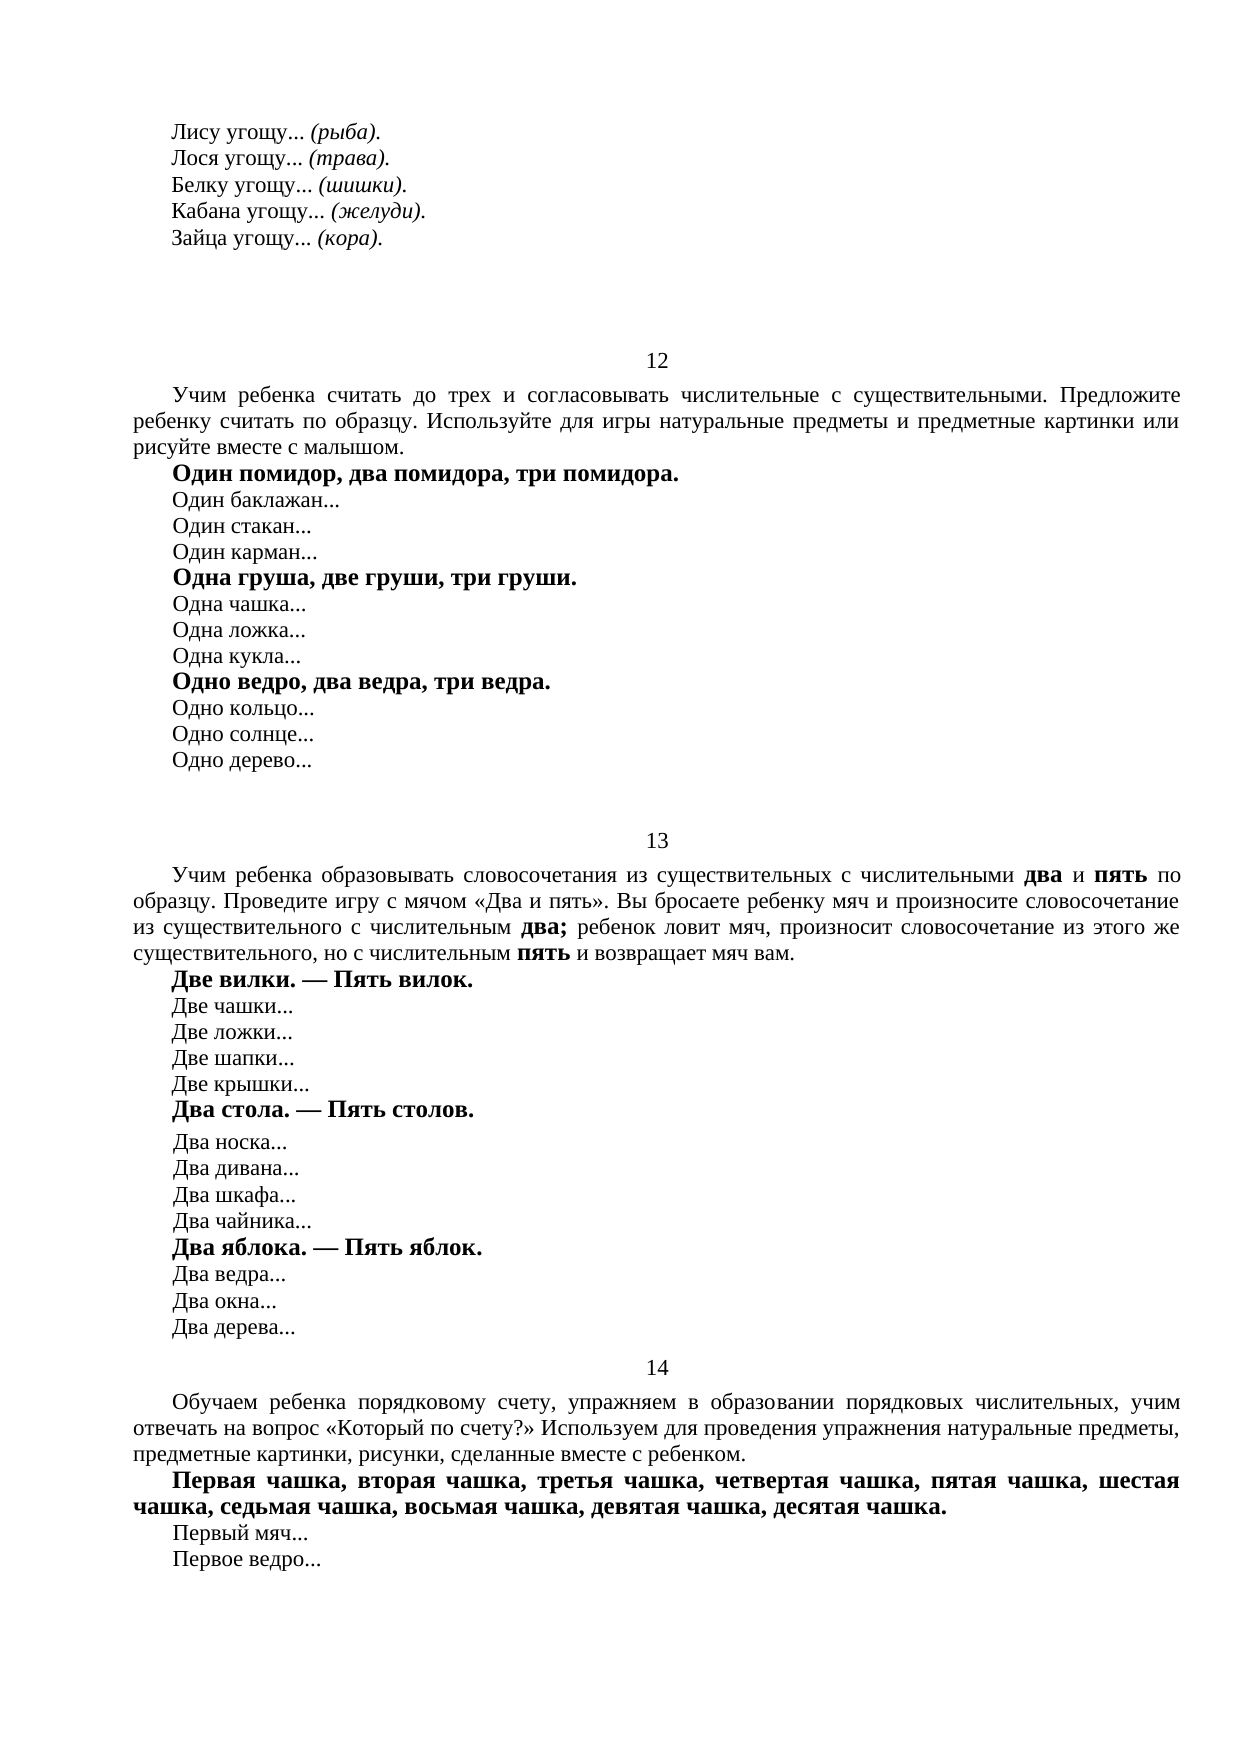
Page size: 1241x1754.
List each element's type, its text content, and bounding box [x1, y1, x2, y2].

text 14 [133, 1354, 1181, 1380]
text Одно ведро, два ведра, три ведра. [172, 668, 1181, 694]
text Два чайника... [173, 1208, 1181, 1234]
text Два окна... [172, 1287, 1181, 1313]
text Учим ребенка образовывать словосочетания из существительных с числительными два и пять по образцу. Проведите игру с мячом «Два и пять». Вы бросаете ребенку мяч и произносите словосочетание из существительного с числительным два; ребенок ловит мяч, произносит словосочетание из этого же существительного, но с числительным пять и возвращает мяч вам. [133, 862, 1181, 966]
text Два дерева... [172, 1313, 1181, 1340]
text Учим ребенка считать до трех и согласовывать числительные с существительными. Предложите ребенку считать по образцу. Используйте для игры натуральные предметы и предметные картинки или рисуйте вместе с малышом. [133, 381, 1181, 459]
text Два стола. — Пять столов. [172, 1097, 1181, 1123]
text Две крышки... [171, 1071, 1181, 1097]
text Две чашки... [171, 992, 1181, 1018]
text Два шкафа... [173, 1181, 1181, 1208]
text Обучаем ребенка порядковому счету, упражняем в образовании порядковых числительных, учим отвечать на вопрос «Который по счету?» Используем для проведения упражнения натуральные предметы, предметные картинки, рисунки, сделанные вместе с ребенком. [133, 1389, 1181, 1467]
text Две вилки. — Пять вилок. [171, 966, 1181, 992]
text Один стакан... [172, 512, 1181, 538]
text Один баклажан... [172, 486, 1181, 512]
text Лису угощу... (рыба). Лося угощу... (трава). Белку угощу... (шишки). Кабана угощу... (желуди). Зайца угощу... (кора). [171, 118, 859, 251]
text 12 [133, 347, 1181, 373]
text 13 [133, 827, 1181, 854]
text Два дивана... [173, 1155, 1181, 1181]
text Одно кольцо... Одно солнце... Одно дерево... [172, 694, 701, 773]
text Две шапки... [172, 1044, 1181, 1071]
text Два носка... [173, 1128, 1181, 1155]
text Два ведра... [172, 1261, 1181, 1287]
text Два яблока. — Пять яблок. [172, 1234, 1181, 1261]
text Две ложки... [171, 1018, 1181, 1044]
text Один помидор, два помидора, три помидора. [172, 460, 1181, 486]
text Одна чашка... Одна ложка... Одна кукла... [172, 590, 691, 668]
text Первое ведро... [172, 1546, 1181, 1572]
text Одна груша, две груши, три груши. [172, 564, 1181, 590]
text Один карман... [172, 538, 1181, 564]
text Первая чашка, вторая чашка, третья чашка, четвертая чашка, пятая чашка, шестая чашка, седьмая чашка, восьмая чашка, девятая чашка, десятая чашка. [133, 1467, 1181, 1519]
text Первый мяч... [172, 1519, 1181, 1546]
